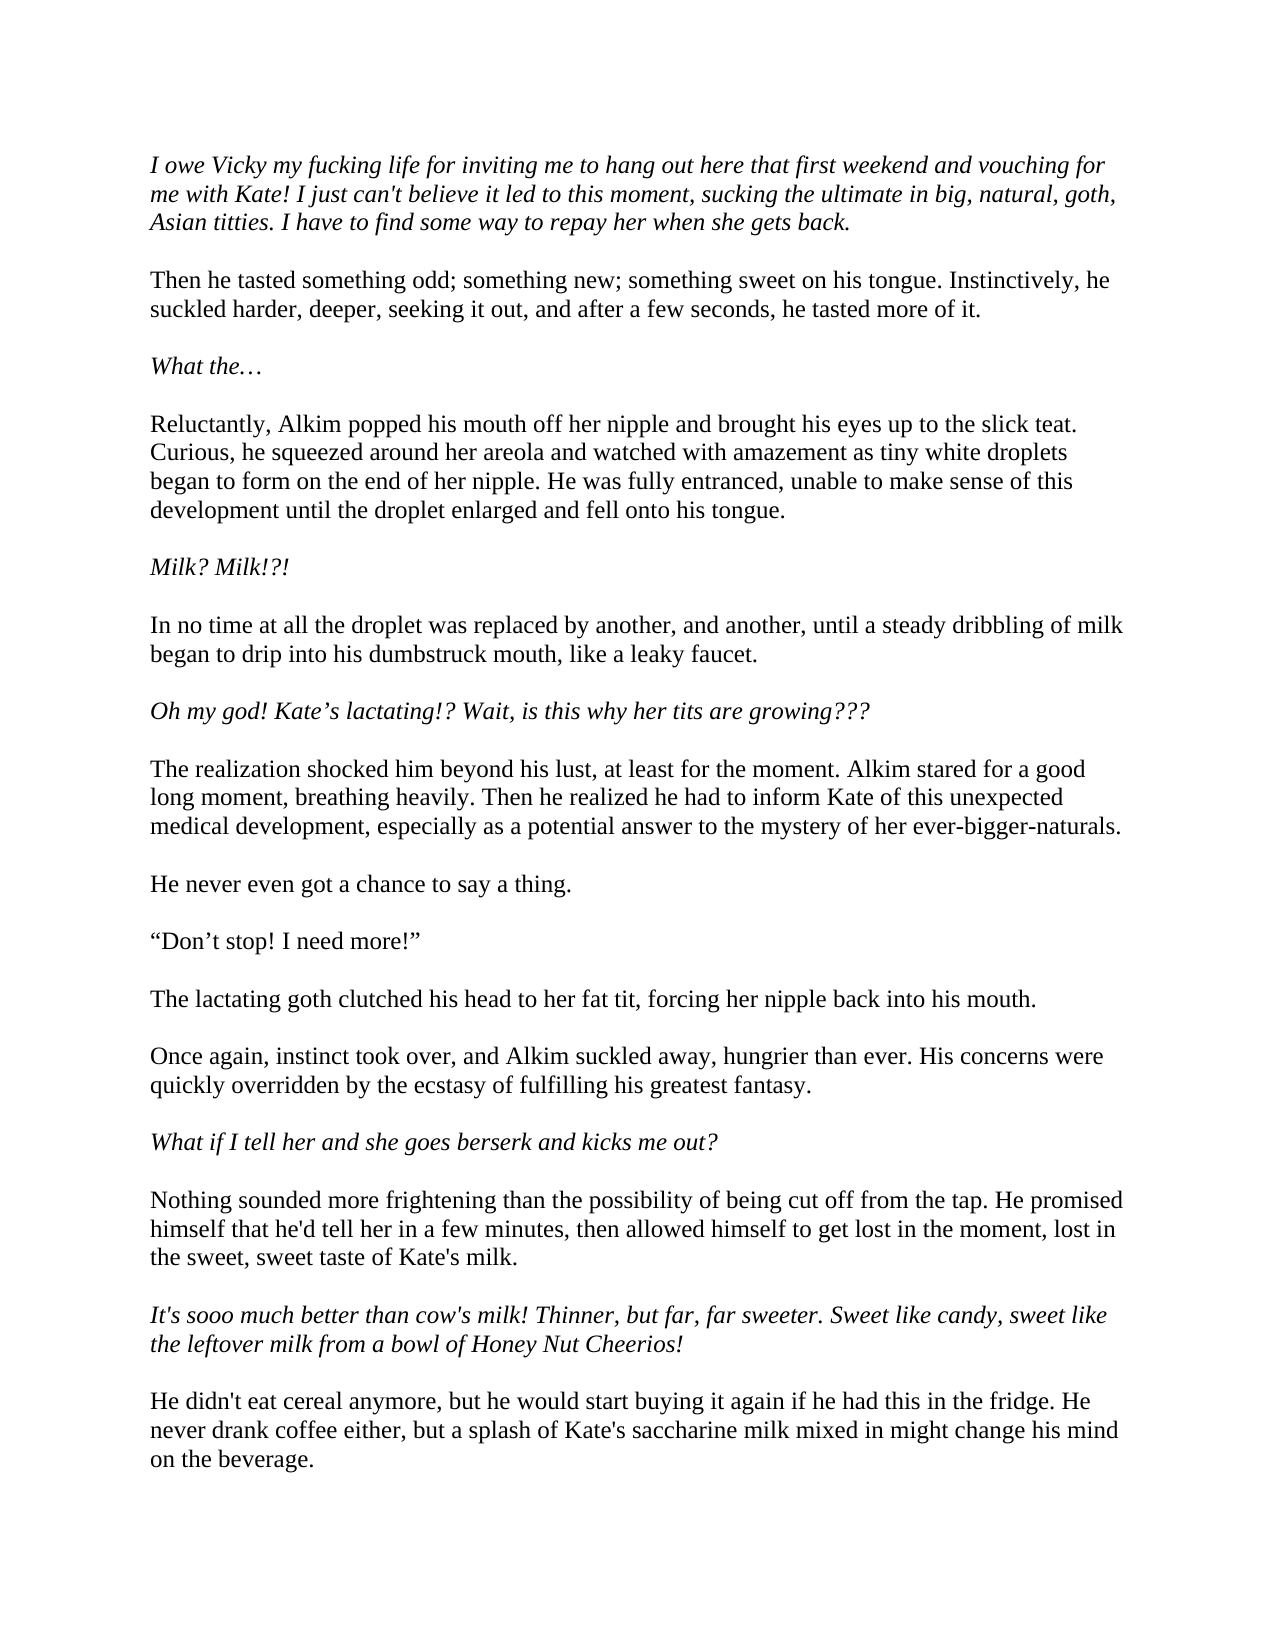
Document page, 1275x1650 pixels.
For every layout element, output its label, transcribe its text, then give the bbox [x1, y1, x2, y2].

text In no time at all the droplet was replaced by another, and another, until a steady dribbling of milk began to drip into his dumbstruck mouth, like a leaky faucet. [150, 610, 1125, 667]
text It's sooo much better than cow's milk! Thinner, but far, far sweeter. Sweet like candy, sweet like the leftover milk from a bowl of Honey Nut Cheerios! [150, 1300, 1125, 1357]
text The lactating goth clutched his head to her fat tit, forcing her nipple back into his mouth. [150, 984, 1125, 1012]
text Once again, instinct took over, and Alkim suckled away, hungrier than ever. His concerns were quickly overridden by the ecstasy of fulfilling his greatest fantasy. [150, 1041, 1125, 1099]
text The realization shocked him beyond his lust, at least for the moment. Alkim stared for a good long moment, breathing heavily. Then he realized he had to inform Kate of this unexpected medical development, especially as a potential answer to the mystery of her ever-bigger-naturals. [150, 754, 1125, 840]
text Oh my god! Kate’s lactating!? Wait, is this why her tits are growing??? [150, 696, 1125, 725]
text He didn't eat cereal anymore, but he would start buying it again if he had this in the fridge. He never drank coffee either, but a splash of Kate's saccharine milk mixed in might change his mind on the beverage. [150, 1386, 1125, 1472]
text Milk? Milk!?! [150, 552, 1125, 581]
text What if I tell her and she goes berserk and kicks me out? [150, 1127, 1125, 1156]
text Nothing sounded more frightening than the possibility of being cut off from the tap. He promised himself that he'd tell her in a few minutes, then allowed himself to get lost in the moment, lost in the sweet, sweet taste of Kate's milk. [150, 1185, 1125, 1271]
text Then he tasted something odd; something new; something sweet on his tongue. Instinctively, he suckled harder, deeper, seeking it out, and after a few seconds, he tasted more of it. [150, 265, 1125, 322]
text Reluctantly, Alkim popped his mouth off her nipple and brought his eyes up to the slick teat. Curious, he squeezed around her areola and watched with amazement as tiny white droplets began to form on the end of her nipple. He was fully entranced, unable to make sense of this development until the droplet enlarged and fell onto his tongue. [150, 409, 1125, 524]
text What the… [150, 351, 1125, 380]
text “Don’t stop! I need more!” [150, 926, 1125, 955]
text I owe Vicky my fucking life for inviting me to hang out here that first weekend and vouching for me with Kate! I just can't believe it led to this moment, sucking the ultimate in big, natural, goth, Asian titties. I have to find some way to repay her when she gets back. [150, 150, 1125, 236]
text He never even got a chance to say a thing. [150, 869, 1125, 897]
